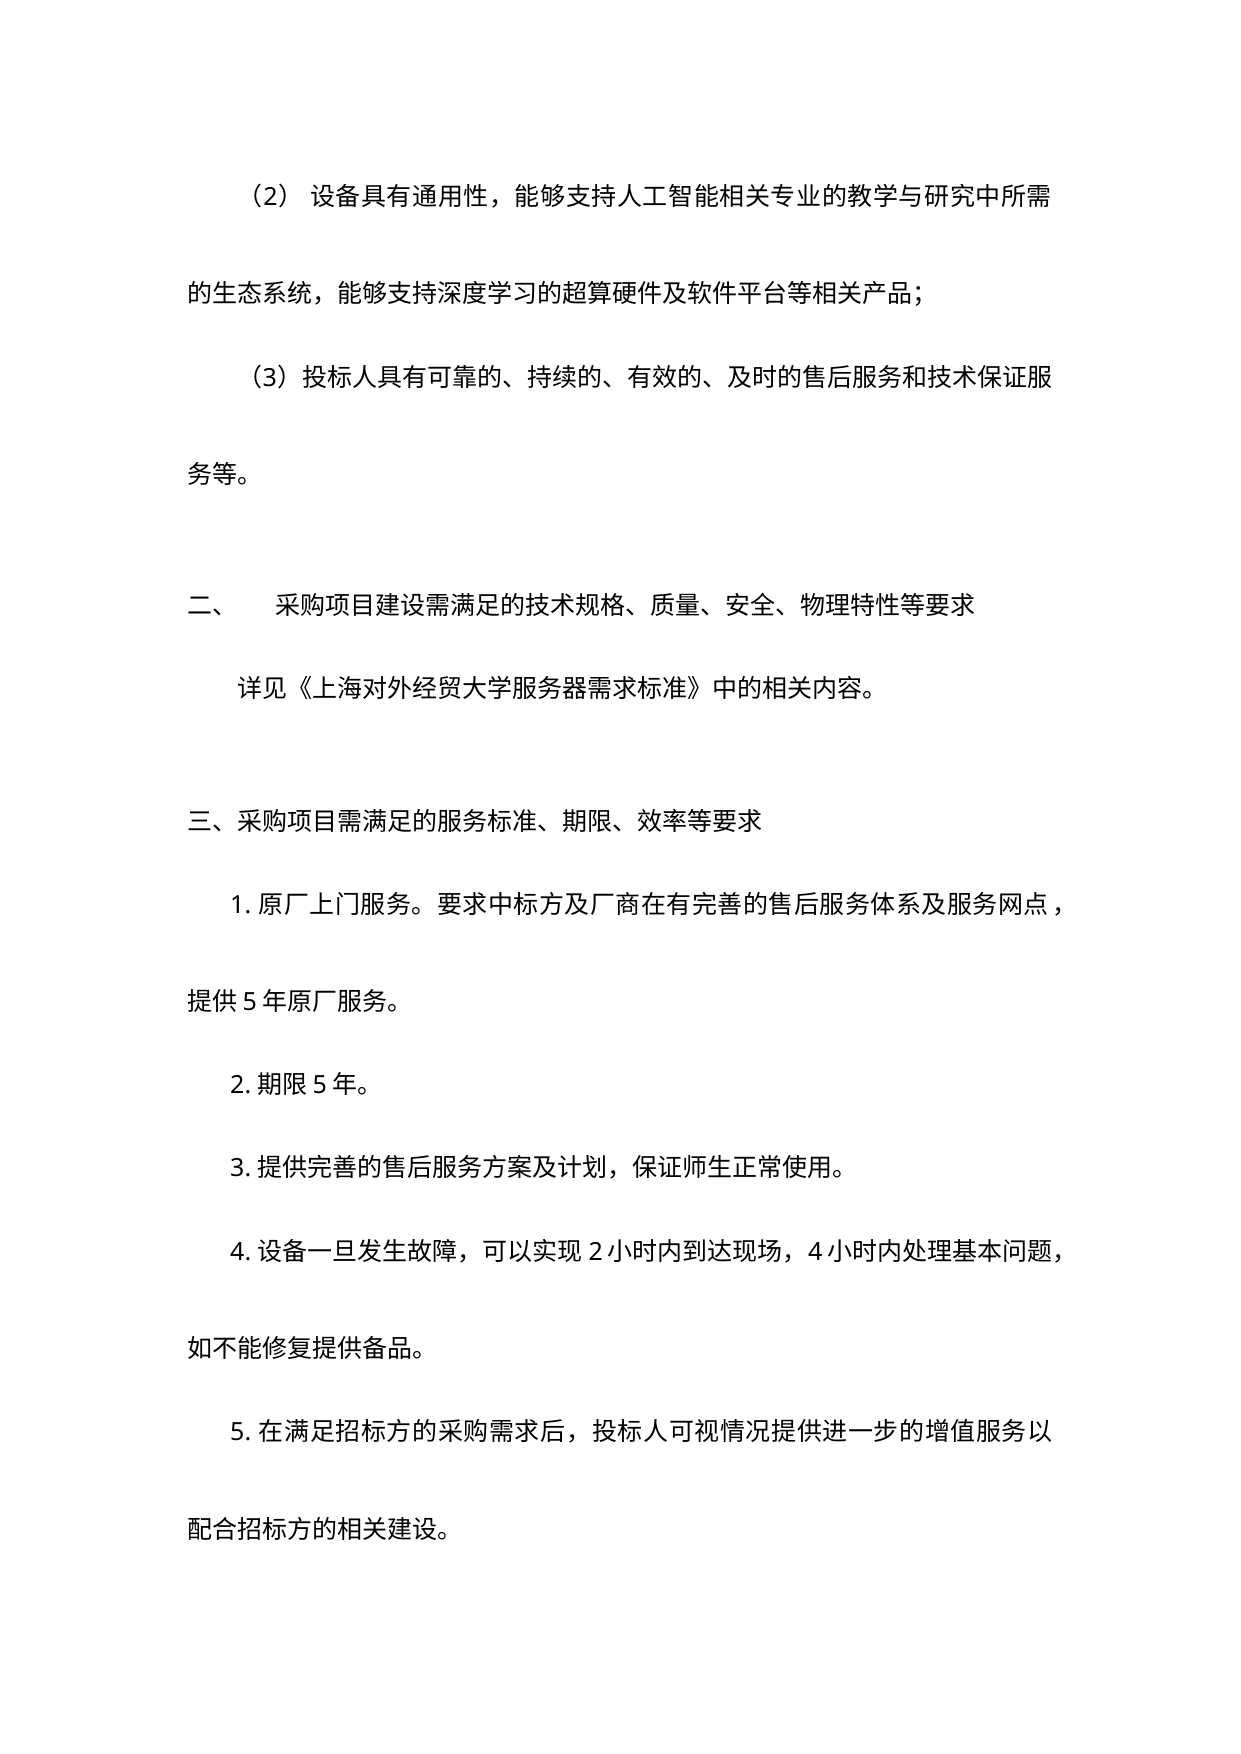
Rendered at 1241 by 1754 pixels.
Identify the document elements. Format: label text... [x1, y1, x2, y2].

text 1. 原厂上门服务。要求中标方及厂商在有完善的售后服务体系及服务网点，提供5年原厂服务。 [187, 870, 1053, 1032]
text 详见《上海对外经贸大学服务器需求标准》中的相关内容。 [187, 654, 1053, 719]
text 3. 提供完善的售后服务方案及计划，保证师生正常使用。 [187, 1133, 1053, 1198]
list 采购项目建设需满足的技术规格、质量、安全、物理特性等要求 [187, 571, 1053, 636]
text 2. 期限5年。 [187, 1050, 1053, 1115]
text 5. 在满足招标方的采购需求后，投标人可视情况提供进一步的增值服务以配合招标方的相关建设。 [187, 1397, 1053, 1560]
text 4. 设备一旦发生故障，可以实现2小时内到达现场，4小时内处理基本问题，如不能修复提供备品。 [187, 1217, 1053, 1379]
text （2） 设备具有通用性，能够支持人工智能相关专业的教学与研究中所需的生态系统，能够支持深度学习的超算硬件及软件平台等相关产品； [187, 162, 1053, 324]
text 三、采购项目需满足的服务标准、期限、效率等要求 [187, 787, 1053, 852]
text （3）投标人具有可靠的、持续的、有效的、及时的售后服务和技术保证服务等。 [187, 343, 1053, 505]
